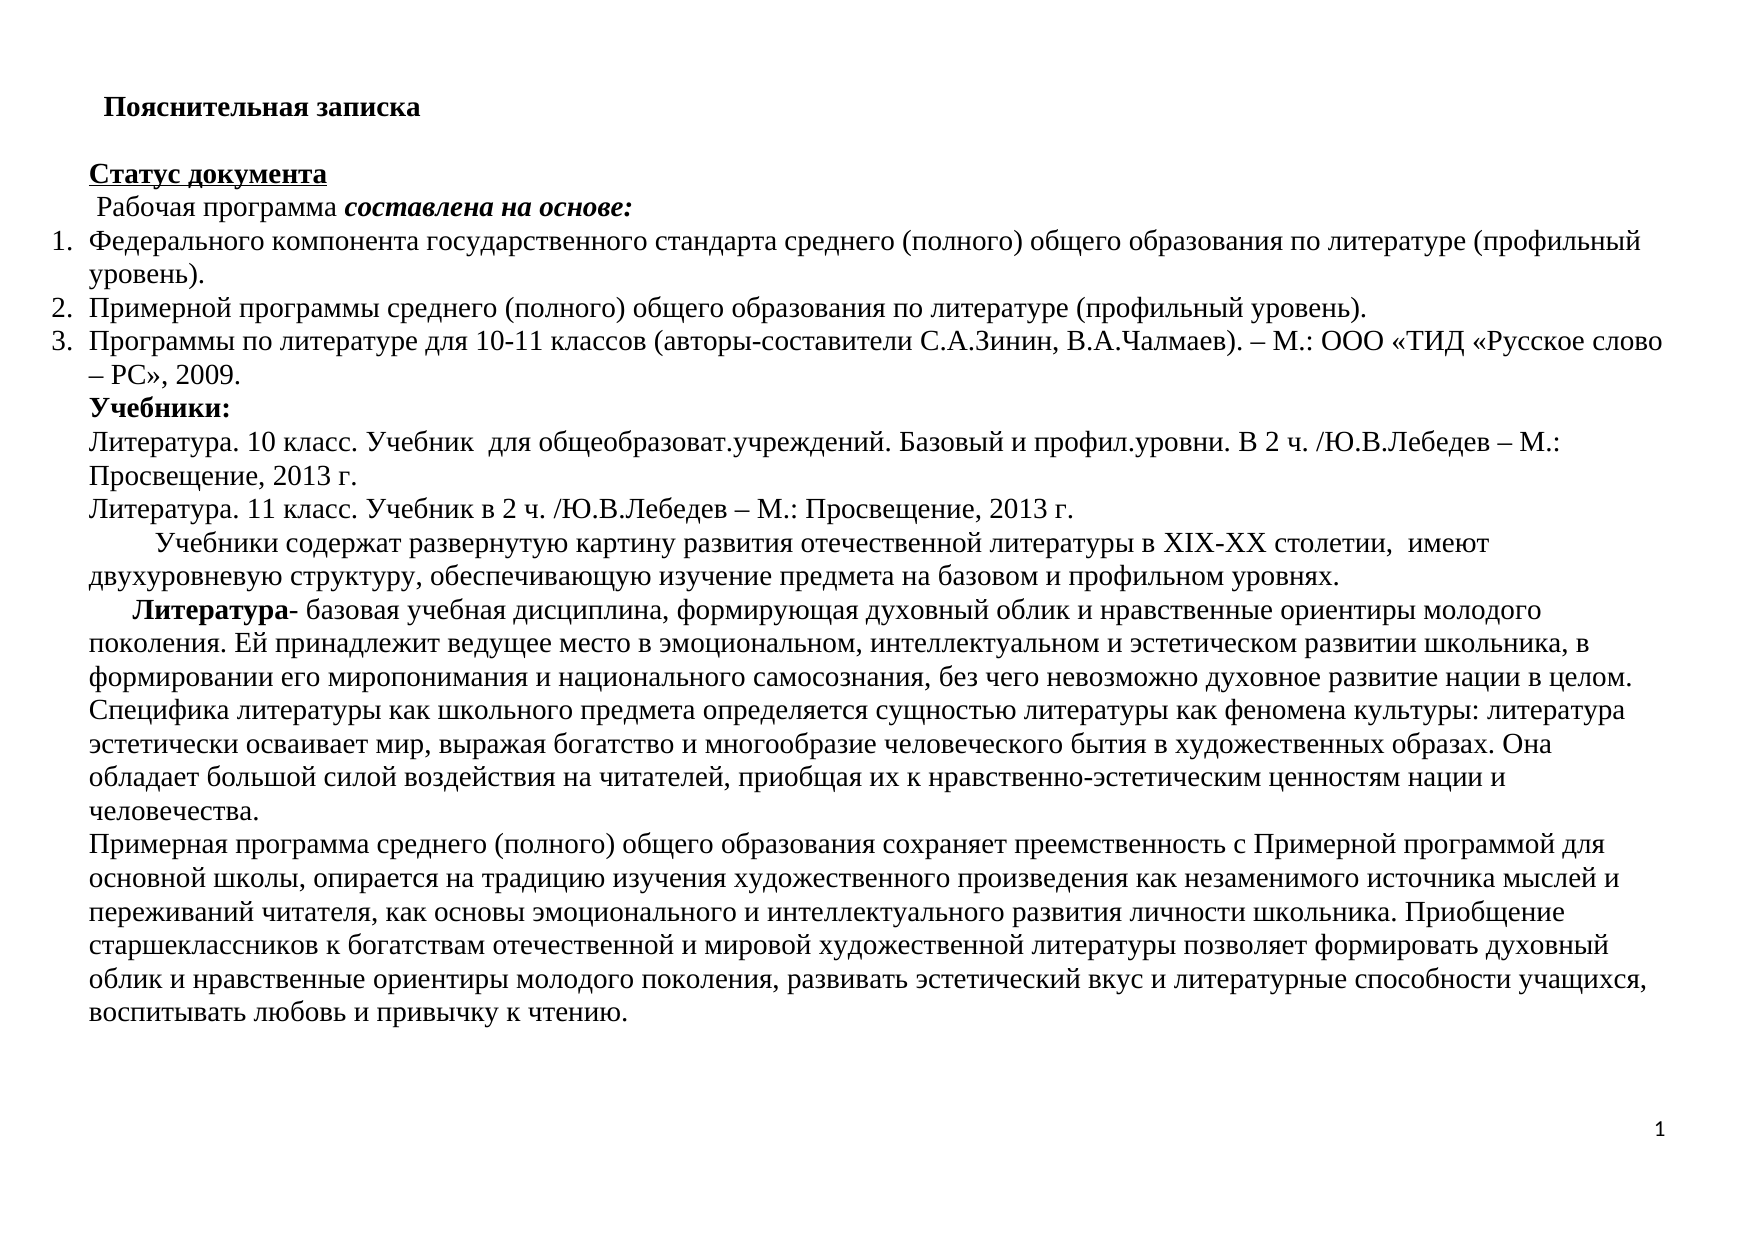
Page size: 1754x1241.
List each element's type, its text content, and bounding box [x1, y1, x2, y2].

text Пояснительная записка [89, 89, 1665, 122]
text Литература- базовая учебная дисциплина, формирующая духовный облик и нравственные ориентиры молодого поколения. Ей принадлежит ведущее место в эмоциональном, интеллектуальном и эстетическом развитии школьника, в формировании его миропонимания и национального самосознания, без чего невозможно духовное развитие нации в целом. Специфика литературы как школьного предмета определяется сущностью литературы как феномена культуры: литература эстетически осваивает мир, выражая богатство и многообразие человеческого бытия в художественных образах. Она обладает большой силой воздействия на читателей, приобщая их к нравственно-эстетическим ценностям нации и человечества. [89, 592, 1665, 827]
list Примерной программы среднего (полного) общего образования по литературе (профильный уровень). [51, 290, 1665, 323]
text Литература. 10 класс. Учебник для общеобразоват.учреждений. Базовый и профил.уровни. В 2 ч. /Ю.В.Лебедев – М.: Просвещение, . [89, 424, 1665, 491]
text Рабочая программа составлена на основе: [89, 189, 1665, 223]
text Учебники содержат развернутую картину развития отечественной литературы в XIX-XX столетии, имеют двухуровневую структуру, обеспечивающую изучение предмета на базовом и профильном уровнях. [89, 525, 1665, 592]
text Литература. 11 класс. Учебник в 2 ч. /Ю.В.Лебедев – М.: Просвещение, . [89, 491, 1665, 525]
list Программы по литературе для 10-11 классов (авторы-составители С.А.Зинин, В.А.Чалмаев). – М.: ООО «ТИД «Русское слово – РС», 2009. [51, 323, 1665, 391]
text Учебники: [89, 391, 1665, 424]
text Статус документа [89, 156, 1665, 189]
text Примерная программа среднего (полного) общего образования сохраняет преемственность с Примерной программой для основной школы, опирается на традицию изучения художественного произведения как незаменимого источника мыслей и переживаний читателя, как основы эмоционального и интеллектуального развития личности школьника. Приобщение старшеклассников к богатствам отечественной и мировой художественной литературы позволяет формировать духовный облик и нравственные ориентиры молодого поколения, развивать эстетический вкус и литературные способности учащихся, воспитывать любовь и привычку к чтению. [89, 827, 1665, 1028]
list Федерального компонента государственного стандарта среднего (полного) общего образования по литературе (профильный уровень). [51, 223, 1665, 290]
